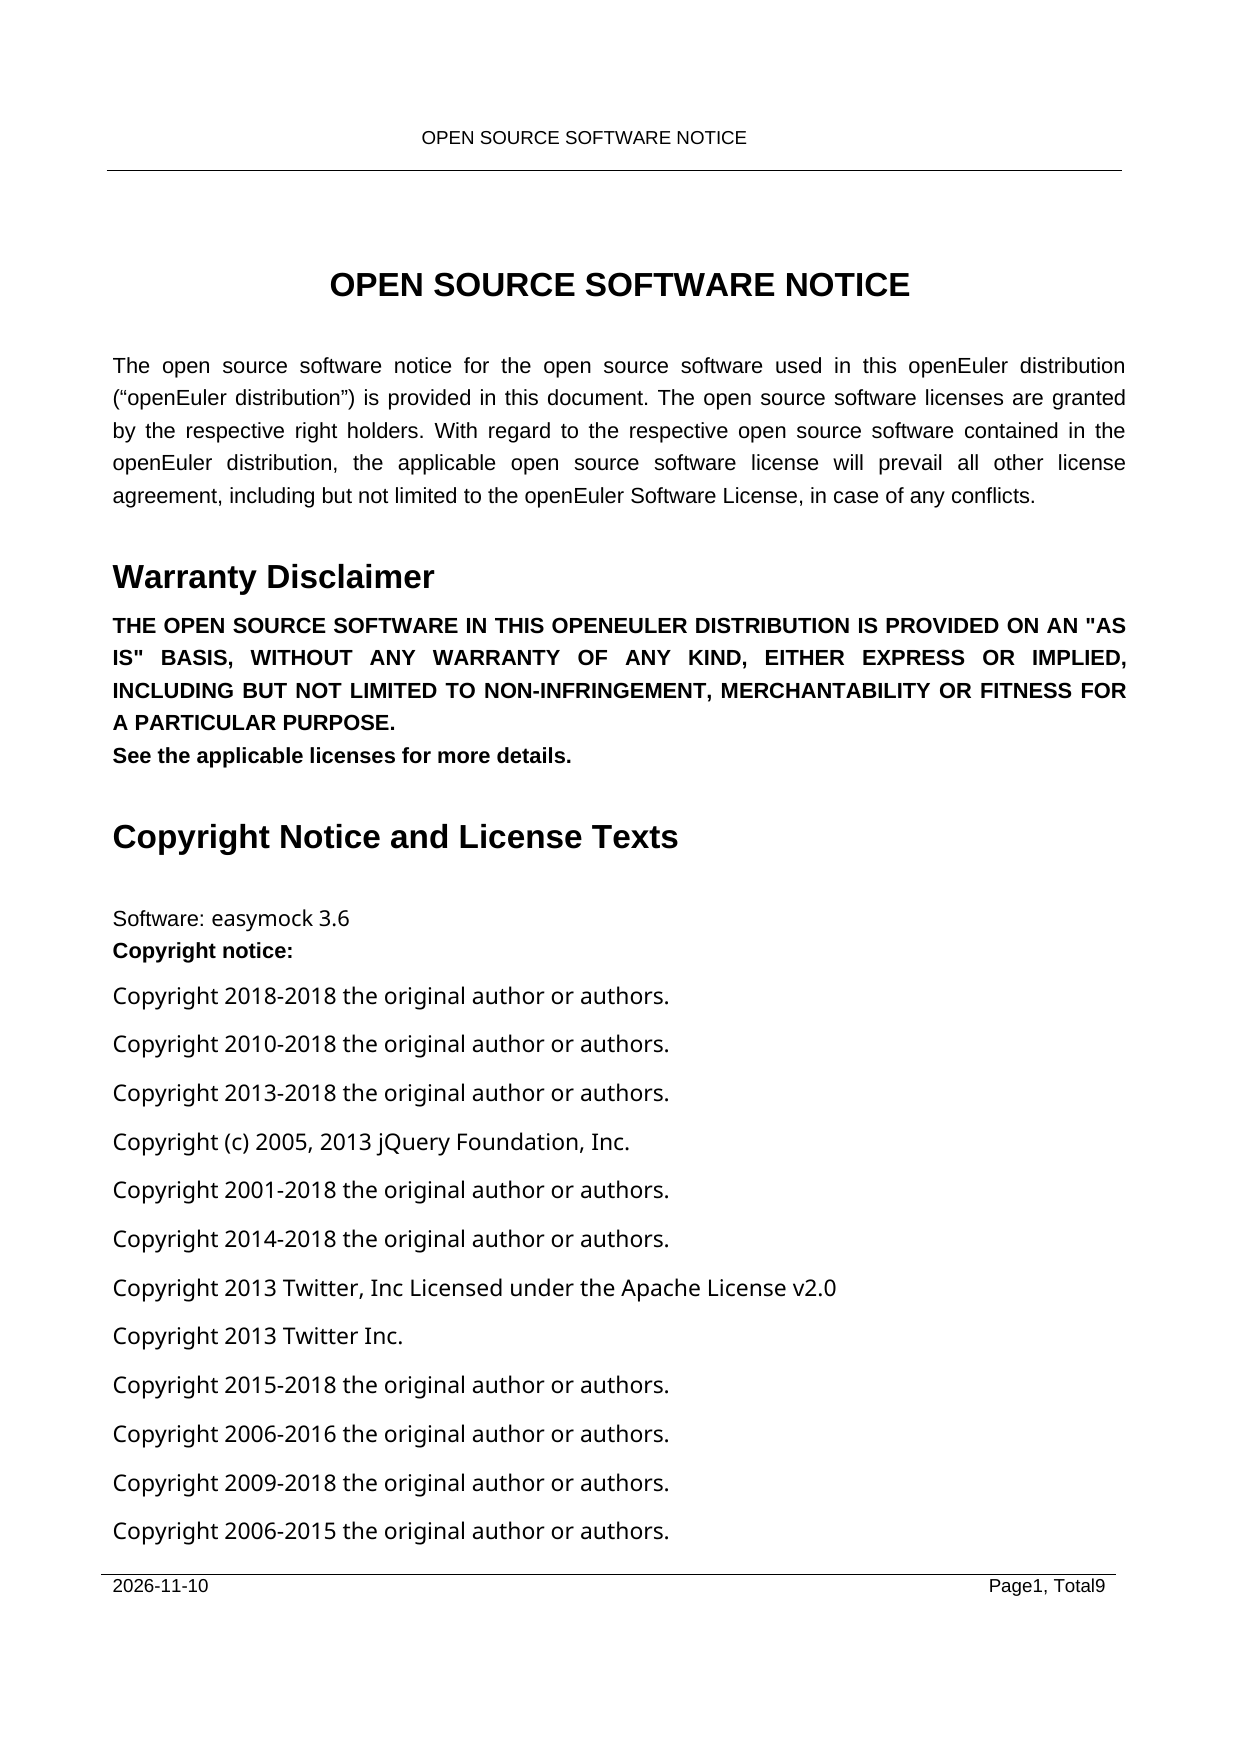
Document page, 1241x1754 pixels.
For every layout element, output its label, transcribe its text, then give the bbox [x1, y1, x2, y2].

text Copyright Notice and License Texts [112, 804, 1128, 869]
text Copyright 2018-2018 the original author or authors. Copyright 2010-2018 the original author or authors. Copyright 2013-2018 the original author or authors. Copyright (c) 2005, 2013 jQuery Foundation, Inc. [112, 979, 1128, 1158]
text Software: easymock 3.6 [112, 901, 1128, 934]
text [112, 1173, 1128, 1547]
text OPEN SOURCE SOFTWARE NOTICE [112, 251, 1128, 316]
text Warranty Disclaimer [112, 544, 1128, 609]
text Copyright notice: [112, 934, 1128, 966]
text The open source software notice for the open source software used in this openEuler distribution (“openEuler distribution”) is provided in this document. The open source software licenses are granted by the respective right holders. With regard to the respective open source software contained in the openEuler distribution, the applicable open source software license will prevail all other license agreement, including but not limited to the openEuler Software License, in case of any conflicts. [112, 349, 1128, 511]
text THE OPEN SOURCE SOFTWARE IN THIS OPENEULER DISTRIBUTION IS PROVIDED ON AN "AS IS" BASIS, WITHOUT ANY WARRANTY OF ANY KIND, EITHER EXPRESS OR IMPLIED, INCLUDING BUT NOT LIMITED TO NON-INFRINGEMENT, MERCHANTABILITY OR FITNESS FOR A PARTICULAR PURPOSE. See the applicable licenses for more details. [112, 609, 1128, 771]
